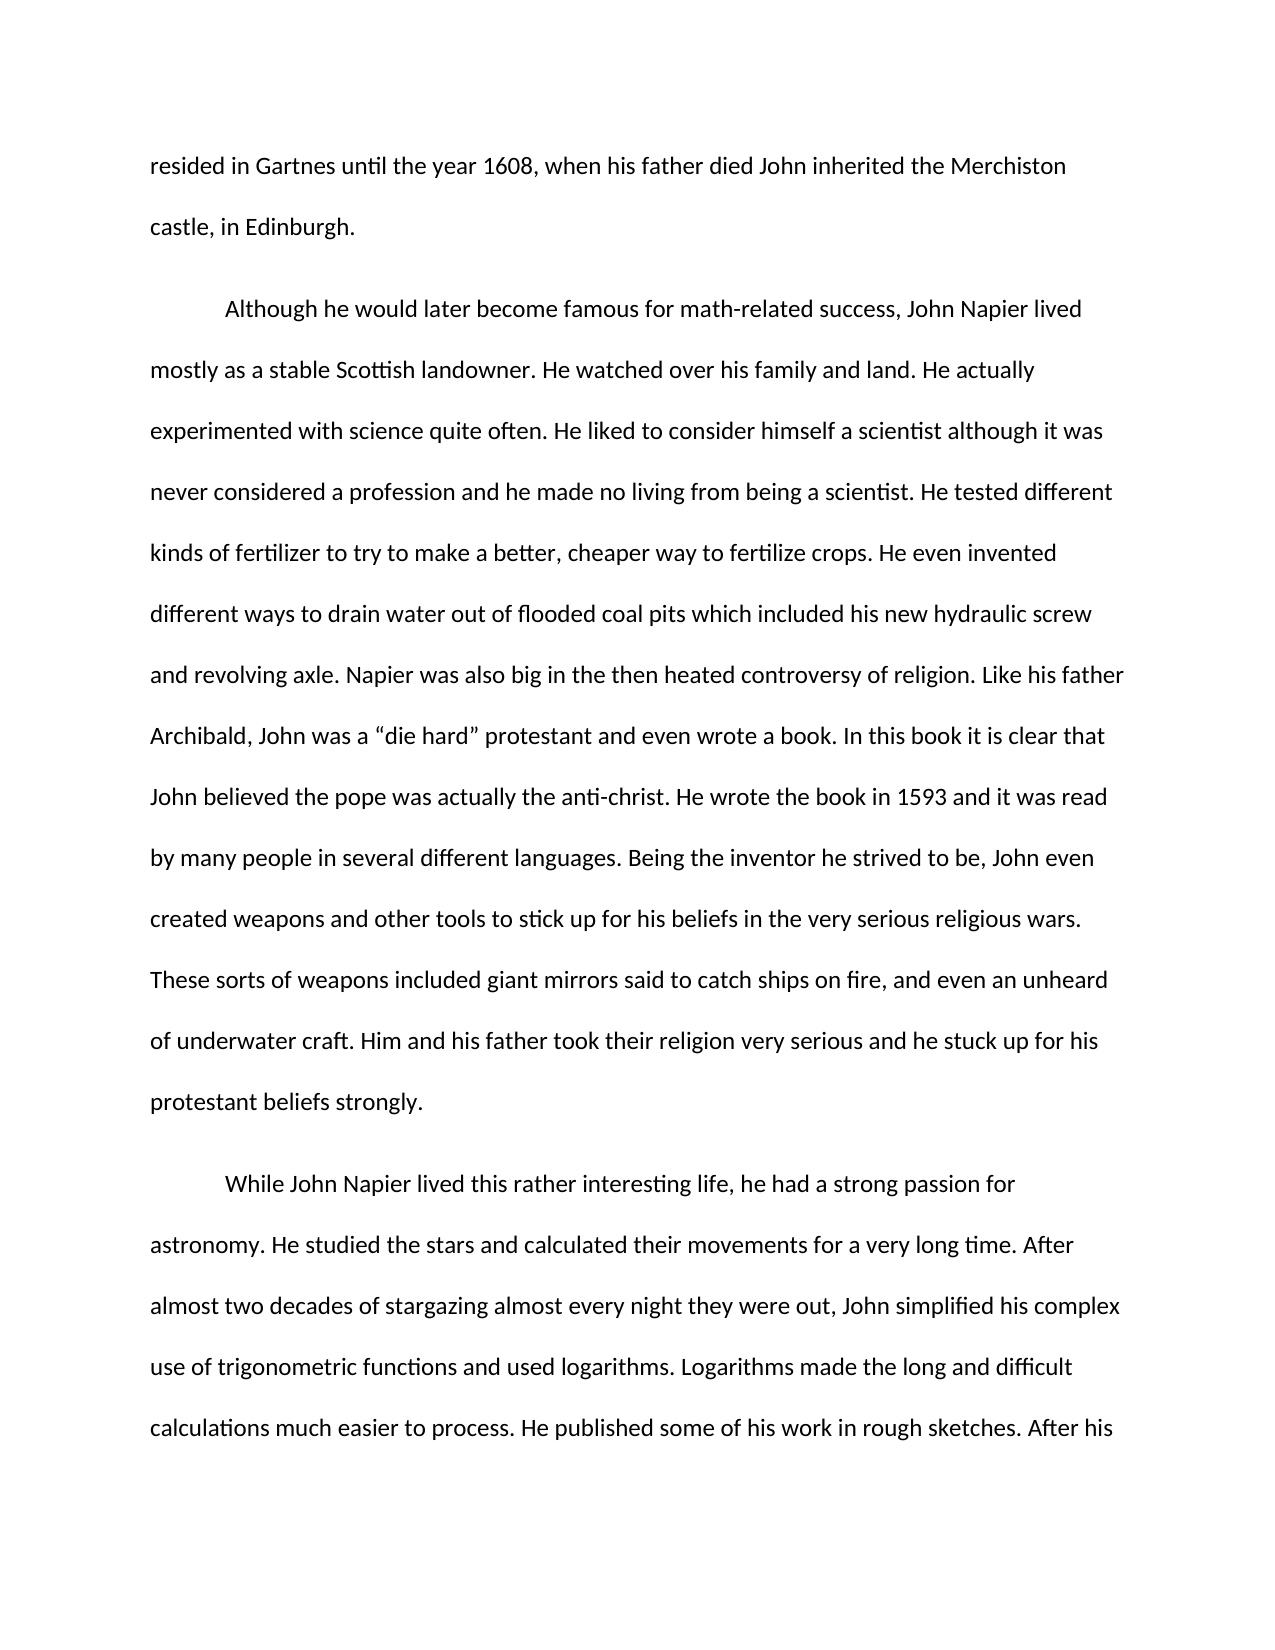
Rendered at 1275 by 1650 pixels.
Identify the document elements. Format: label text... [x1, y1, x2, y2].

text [150, 1168, 1125, 1443]
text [150, 150, 1125, 242]
text Although he would later become famous for math-related success, John Napier lived mostly as a stable Scottish landowner. He watched over his family and land. He actually experimented with science quite often. He liked to consider himself a scientist although it was never considered a profession and he made no living from being a scientist. He tested different kinds of fertilizer to try to make a better, cheaper way to fertilize crops. He even invented different ways to drain water out of flooded coal pits which included his new hydraulic screw and revolving axle. Napier was also big in the then heated controversy of religion. Like his father Archibald, John was a “die hard” protestant and even wrote a book. In this book it is clear that John believed the pope was actually the anti-christ. He wrote the book in 1593 and it was read by many people in several different languages. Being the inventor he strived to be, John even created weapons and other tools to stick up for his beliefs in the very serious religious wars. These sorts of weapons included giant mirrors said to catch ships on fire, and even an unheard of underwater craft. Him and his father took their religion very serious and he stuck up for his protestant beliefs strongly. [150, 293, 1125, 1117]
